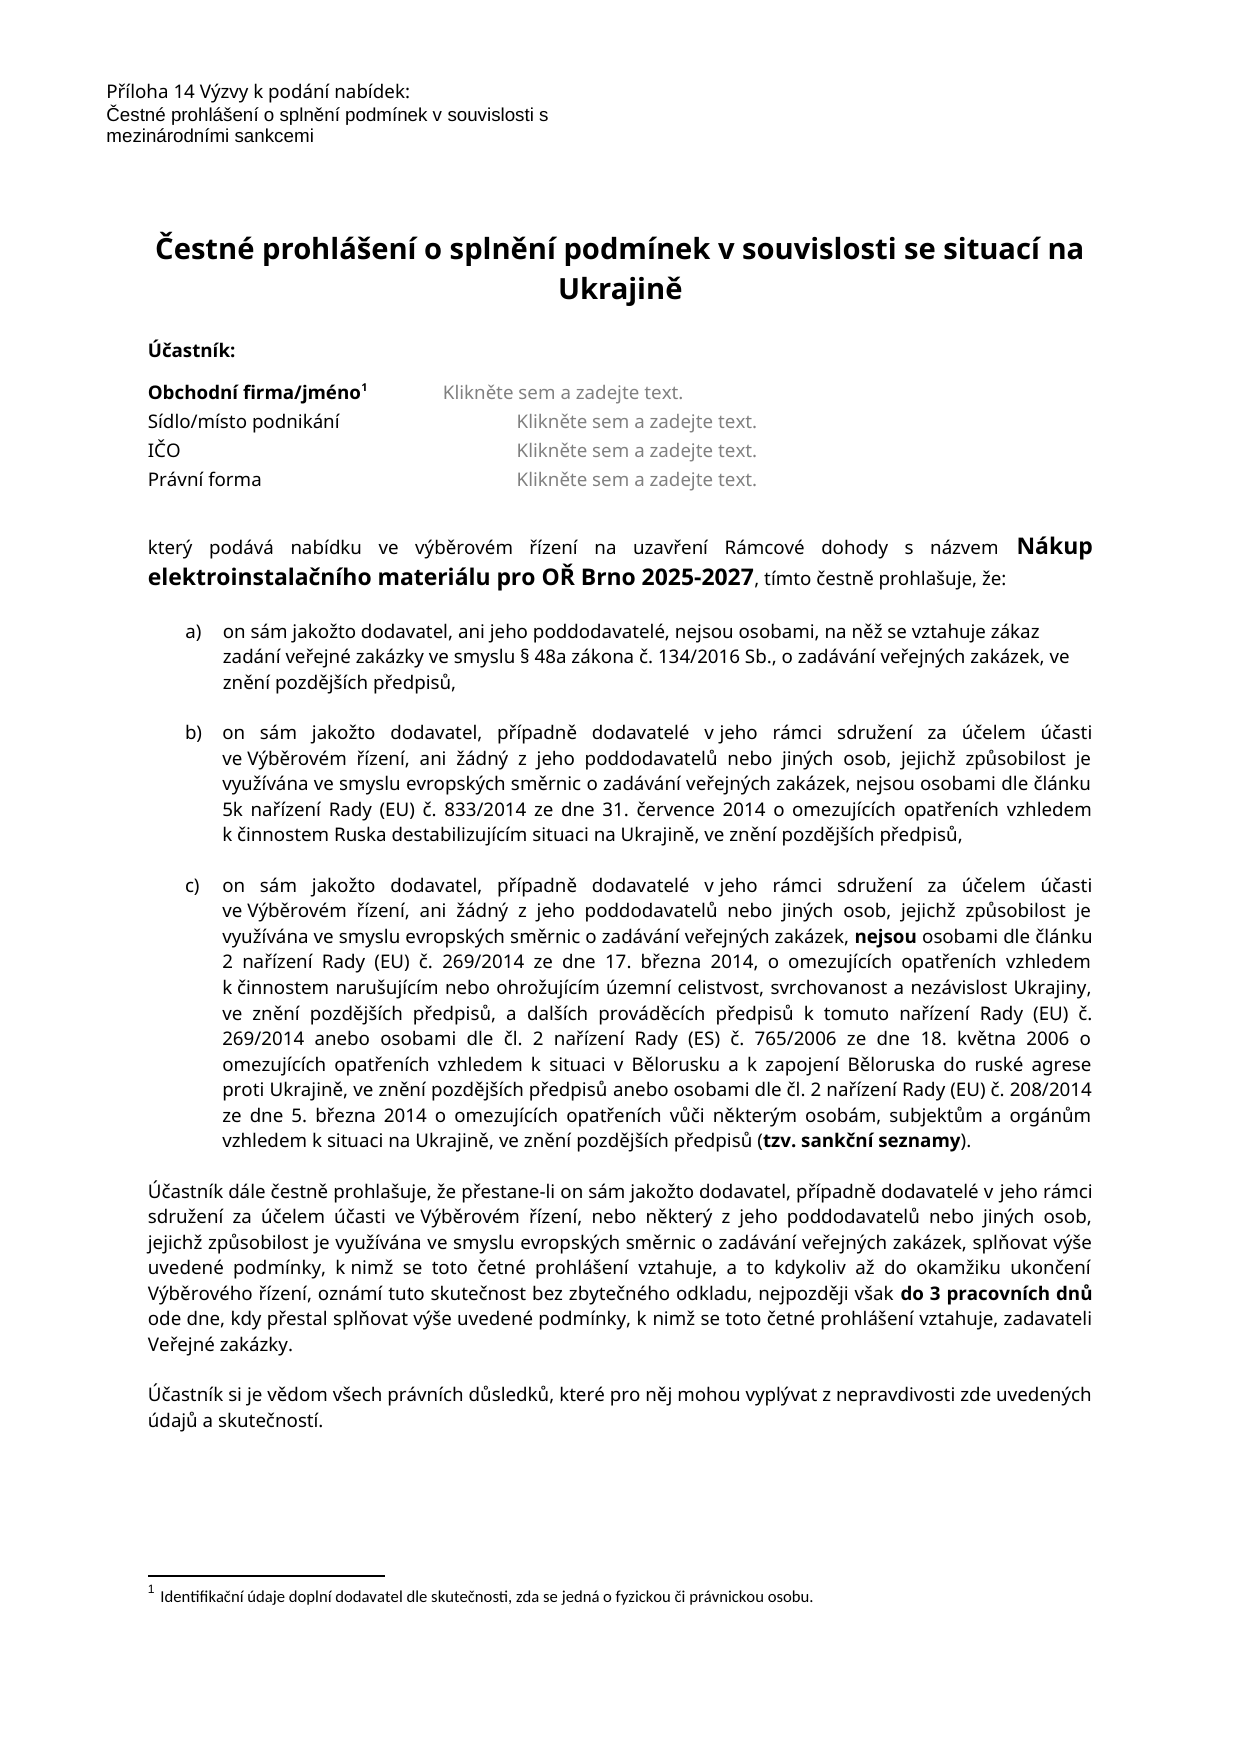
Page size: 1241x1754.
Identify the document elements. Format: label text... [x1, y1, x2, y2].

text Účastník dále čestně prohlašuje, že přestane-li on sám jakožto dodavatel, případně dodavatelé v jeho rámci sdružení za účelem účasti ve Výběrovém řízení, nebo některý z jeho poddodavatelů nebo jiných osob, jejichž způsobilost je využívána ve smyslu evropských směrnic o zadávání veřejných zakázek, splňovat výše uvedené podmínky, k nimž se toto četné prohlášení vztahuje, a to kdykoliv až do okamžiku ukončení Výběrového řízení, oznámí tuto skutečnost bez zbytečného odkladu, nejpozději však do 3 pracovních dnů ode dne, kdy přestal splňovat výše uvedené podmínky, k nimž se toto četné prohlášení vztahuje, zadavateli Veřejné zakázky. [148, 1178, 1093, 1357]
title Čestné prohlášení o splnění podmínek v souvislosti se situací na Ukrajině [148, 228, 1093, 308]
text Právní forma [148, 463, 1093, 492]
text Účastník: [148, 333, 1093, 364]
text IČO [148, 434, 1093, 463]
list on sám jakožto dodavatel, případně dodavatelé v jeho rámci sdružení za účelem účasti ve Výběrovém řízení, ani žádný z jeho poddodavatelů nebo jiných osob, jejichž způsobilost je využívána ve smyslu evropských směrnic o zadávání veřejných zakázek, nejsou osobami dle článku 5k nařízení Rady (EU) č. 833/2014 ze dne 31. července 2014 o omezujících opatřeních vzhledem k činnostem Ruska destabilizujícím situaci na Ukrajině, ve znění pozdějších předpisů, [185, 719, 1093, 847]
text Sídlo/místo podnikání [148, 405, 1093, 434]
list on sám jakožto dodavatel, ani jeho poddodavatelé, nejsou osobami, na něž se vztahuje zákaz zadání veřejné zakázky ve smyslu § 48a zákona č. 134/2016 Sb., o zadávání veřejných zakázek, ve znění pozdějších předpisů, [185, 618, 1093, 694]
text Obchodní firma/jméno [148, 376, 1093, 405]
text Účastník si je vědom všech právních důsledků, které pro něj mohou vyplývat z nepravdivosti zde uvedených údajů a skutečností. [148, 1382, 1093, 1433]
text který podává nabídku ve výběrovém řízení na uzavření Rámcové dohody s názvem Nákup elektroinstalačního materiálu pro OŘ Brno 2025-2027, tímto čestně prohlašuje, že: [148, 530, 1093, 592]
list on sám jakožto dodavatel, případně dodavatelé v jeho rámci sdružení za účelem účasti ve Výběrovém řízení, ani žádný z jeho poddodavatelů nebo jiných osob, jejichž způsobilost je využívána ve smyslu evropských směrnic o zadávání veřejných zakázek, nejsou osobami dle článku 2 nařízení Rady (EU) č. 269/2014 ze dne 17. března 2014, o omezujících opatřeních vzhledem k činnostem narušujícím nebo ohrožujícím územní celistvost, svrchovanost a nezávislost Ukrajiny, ve znění pozdějších předpisů, a dalších prováděcích předpisů k tomuto nařízení Rady (EU) č. 269/2014 anebo osobami dle čl. 2 nařízení Rady (ES) č. 765/2006 ze dne 18. května 2006 o omezujících opatřeních vzhledem k situaci v Bělorusku a k zapojení Běloruska do ruské agrese proti Ukrajině, ve znění pozdějších předpisů anebo osobami dle čl. 2 nařízení Rady (EU) č. 208/2014 ze dne 5. března 2014 o omezujících opatřeních vůči některým osobám, subjektům a orgánům vzhledem k situaci na Ukrajině, ve znění pozdějších předpisů (tzv. sankční seznamy). [185, 872, 1093, 1153]
